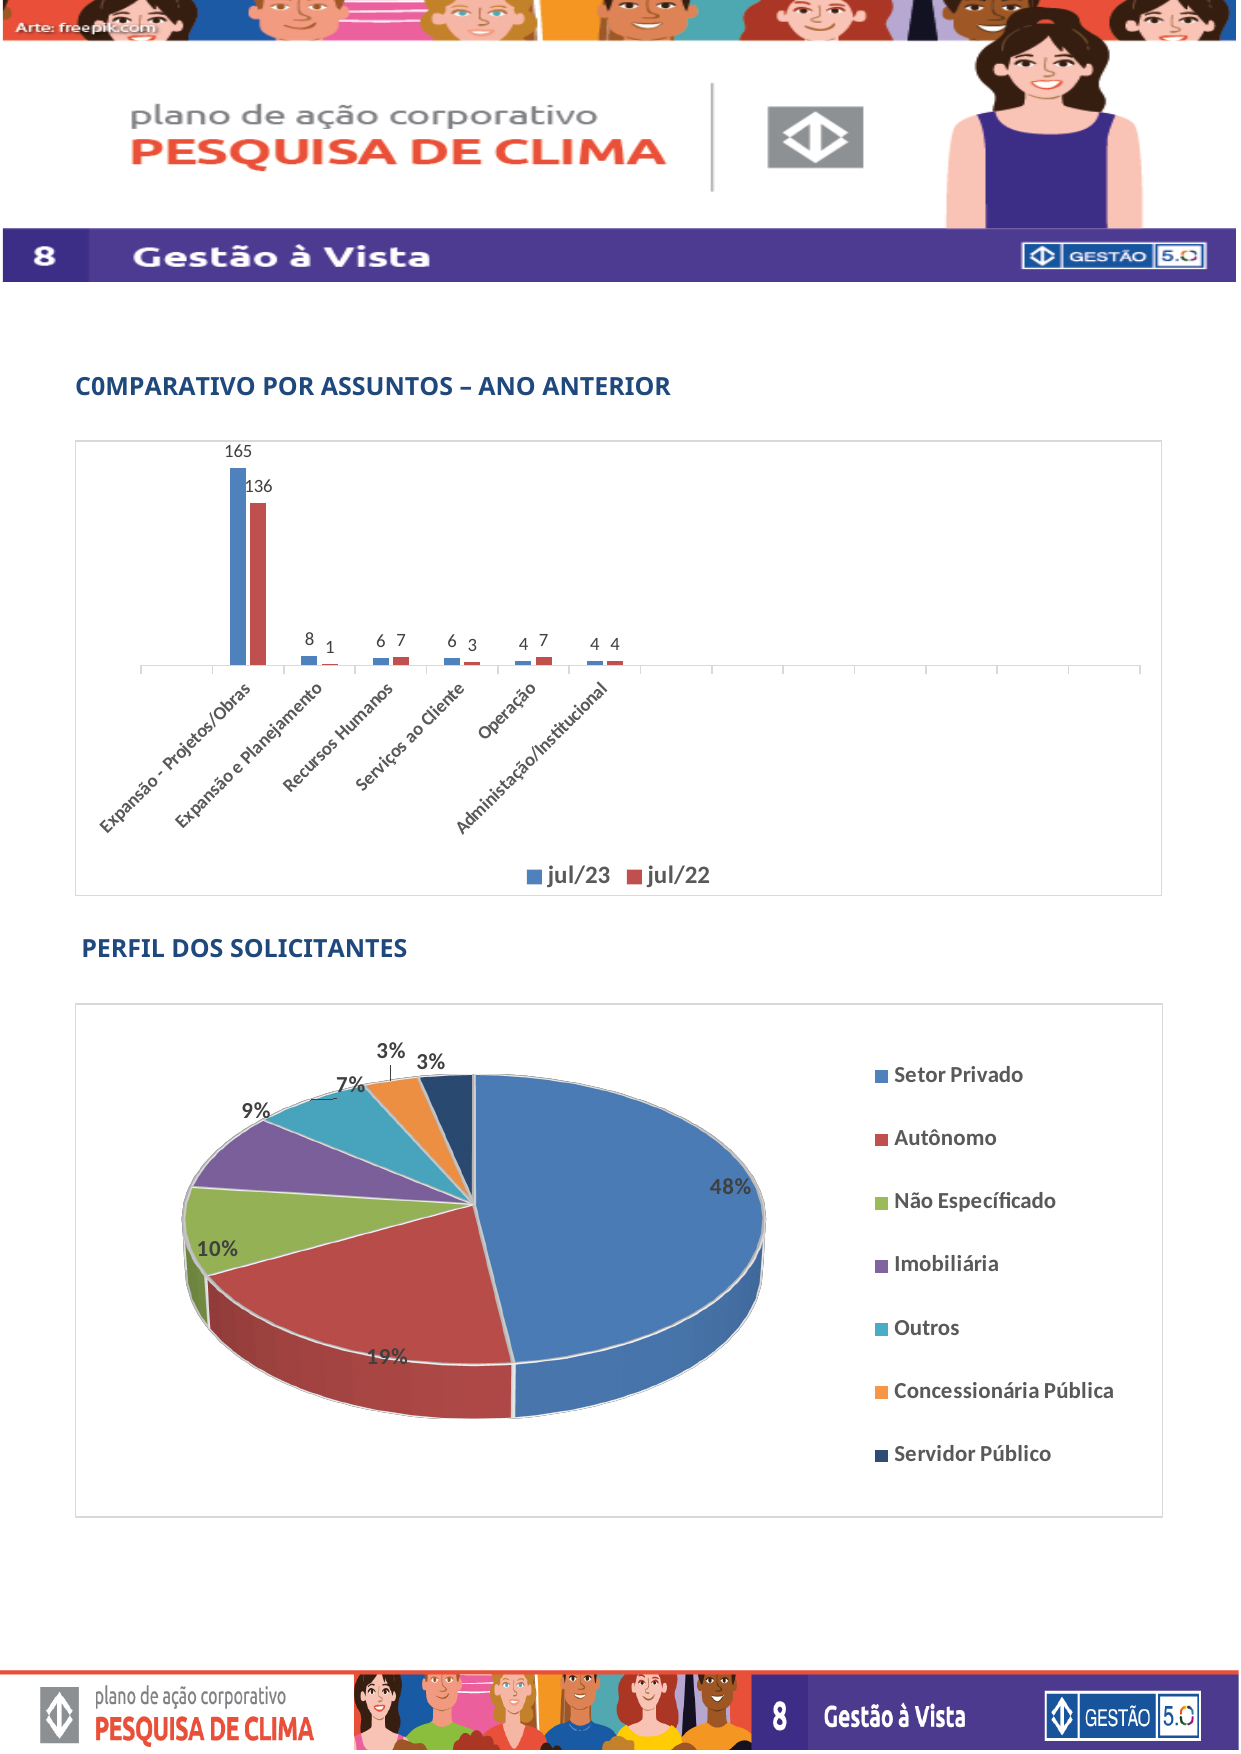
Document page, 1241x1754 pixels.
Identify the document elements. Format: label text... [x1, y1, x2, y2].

picture [1, 0, 1236, 282]
text PERFIL DOS SOLICITANTES [75, 931, 1165, 965]
picture [0, 1670, 1239, 1750]
text C0MPARATIVO POR ASSUNTOS – ANO ANTERIOR [75, 368, 1165, 402]
